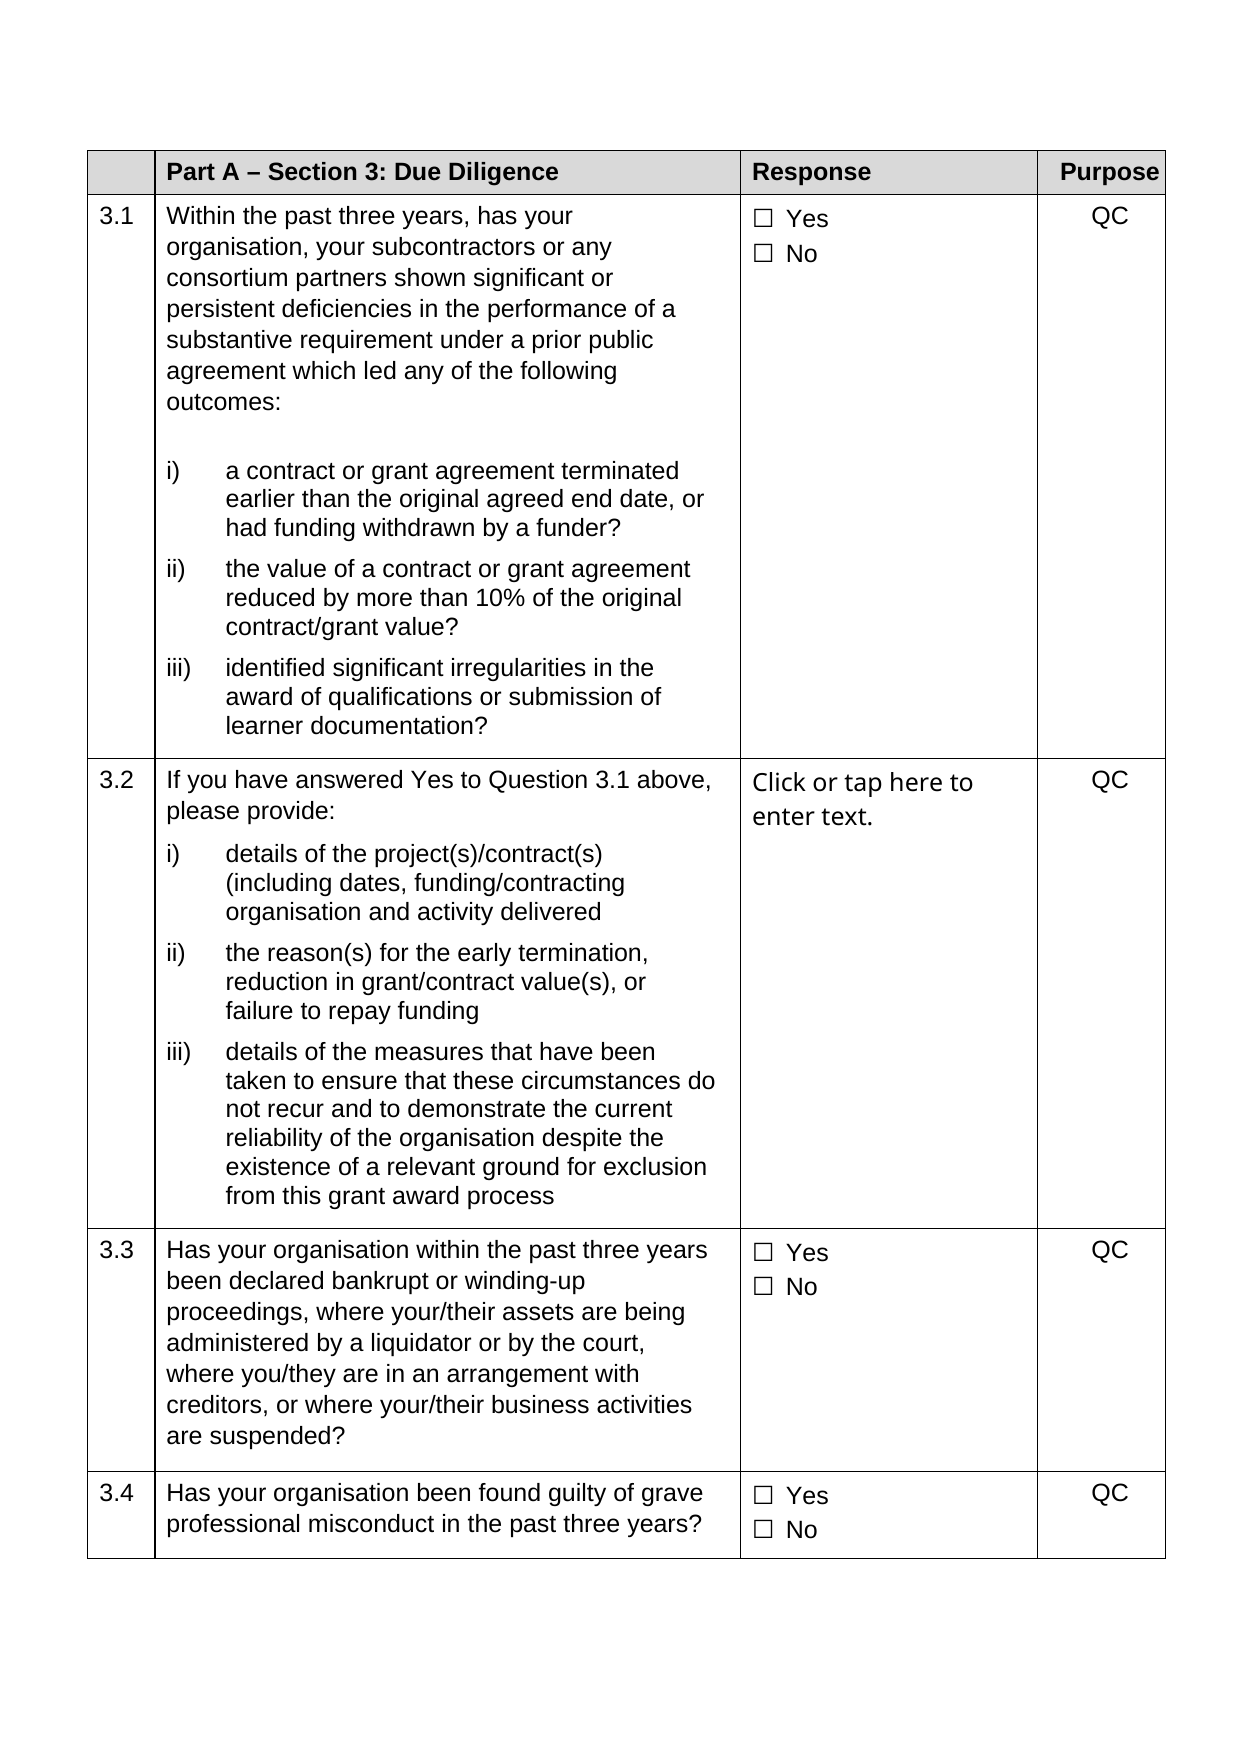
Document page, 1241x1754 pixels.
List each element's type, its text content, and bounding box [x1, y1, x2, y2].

table_cell QC [1038, 759, 1165, 1228]
table_cell 3.4 [88, 1472, 154, 1558]
table_cell Yes No [741, 1229, 1037, 1471]
table_cell 3.3 [88, 1229, 154, 1471]
table_cell Has your organisation been found guilty of grave professional misconduct in the past three years? [156, 1472, 740, 1558]
table_cell QC [1038, 195, 1165, 758]
table_header Purpose [1038, 151, 1165, 194]
table_cell Within the past three years, has your organisation, your subcontractors or any consortium partners shown significant or persistent deficiencies in the performance of a substantive requirement under a prior public agreement which led any of the following outcomes: a contract or grant agreement terminated earlier than the original agreed end date, or had funding withdrawn by a funder? the value of a contract or grant agreement reduced by more than 10% of the original contract/grant value? identified significant irregularities in the award of qualifications or submission of learner documentation? [156, 195, 740, 758]
table_cell Yes No [741, 195, 1037, 758]
table_cell QC [1038, 1472, 1165, 1558]
table_cell Has your organisation within the past three years been declared bankrupt or winding-up proceedings, where your/their assets are being administered by a liquidator or by the court, where you/they are in an arrangement with creditors, or where your/their business activities are suspended? [156, 1229, 740, 1471]
table_header [88, 151, 154, 194]
table_cell If you have answered Yes to Question 3.1 above, please provide: details of the project(s)/contract(s) (including dates, funding/contracting organisation and activity delivered the reason(s) for the early termination, reduction in grant/contract value(s), or failure to repay funding details of the measures that have been taken to ensure that these circumstances do not recur and to demonstrate the current reliability of the organisation despite the existence of a relevant ground for exclusion from this grant award process [156, 759, 740, 1228]
table_header Part A – Section 3: Due Diligence [156, 151, 740, 194]
table_cell Yes No [741, 1472, 1037, 1558]
table_header Response [741, 151, 1037, 194]
table_cell 3.1 [88, 195, 154, 758]
table_cell QC [1038, 1229, 1165, 1471]
table_cell 3.2 [88, 759, 154, 1228]
